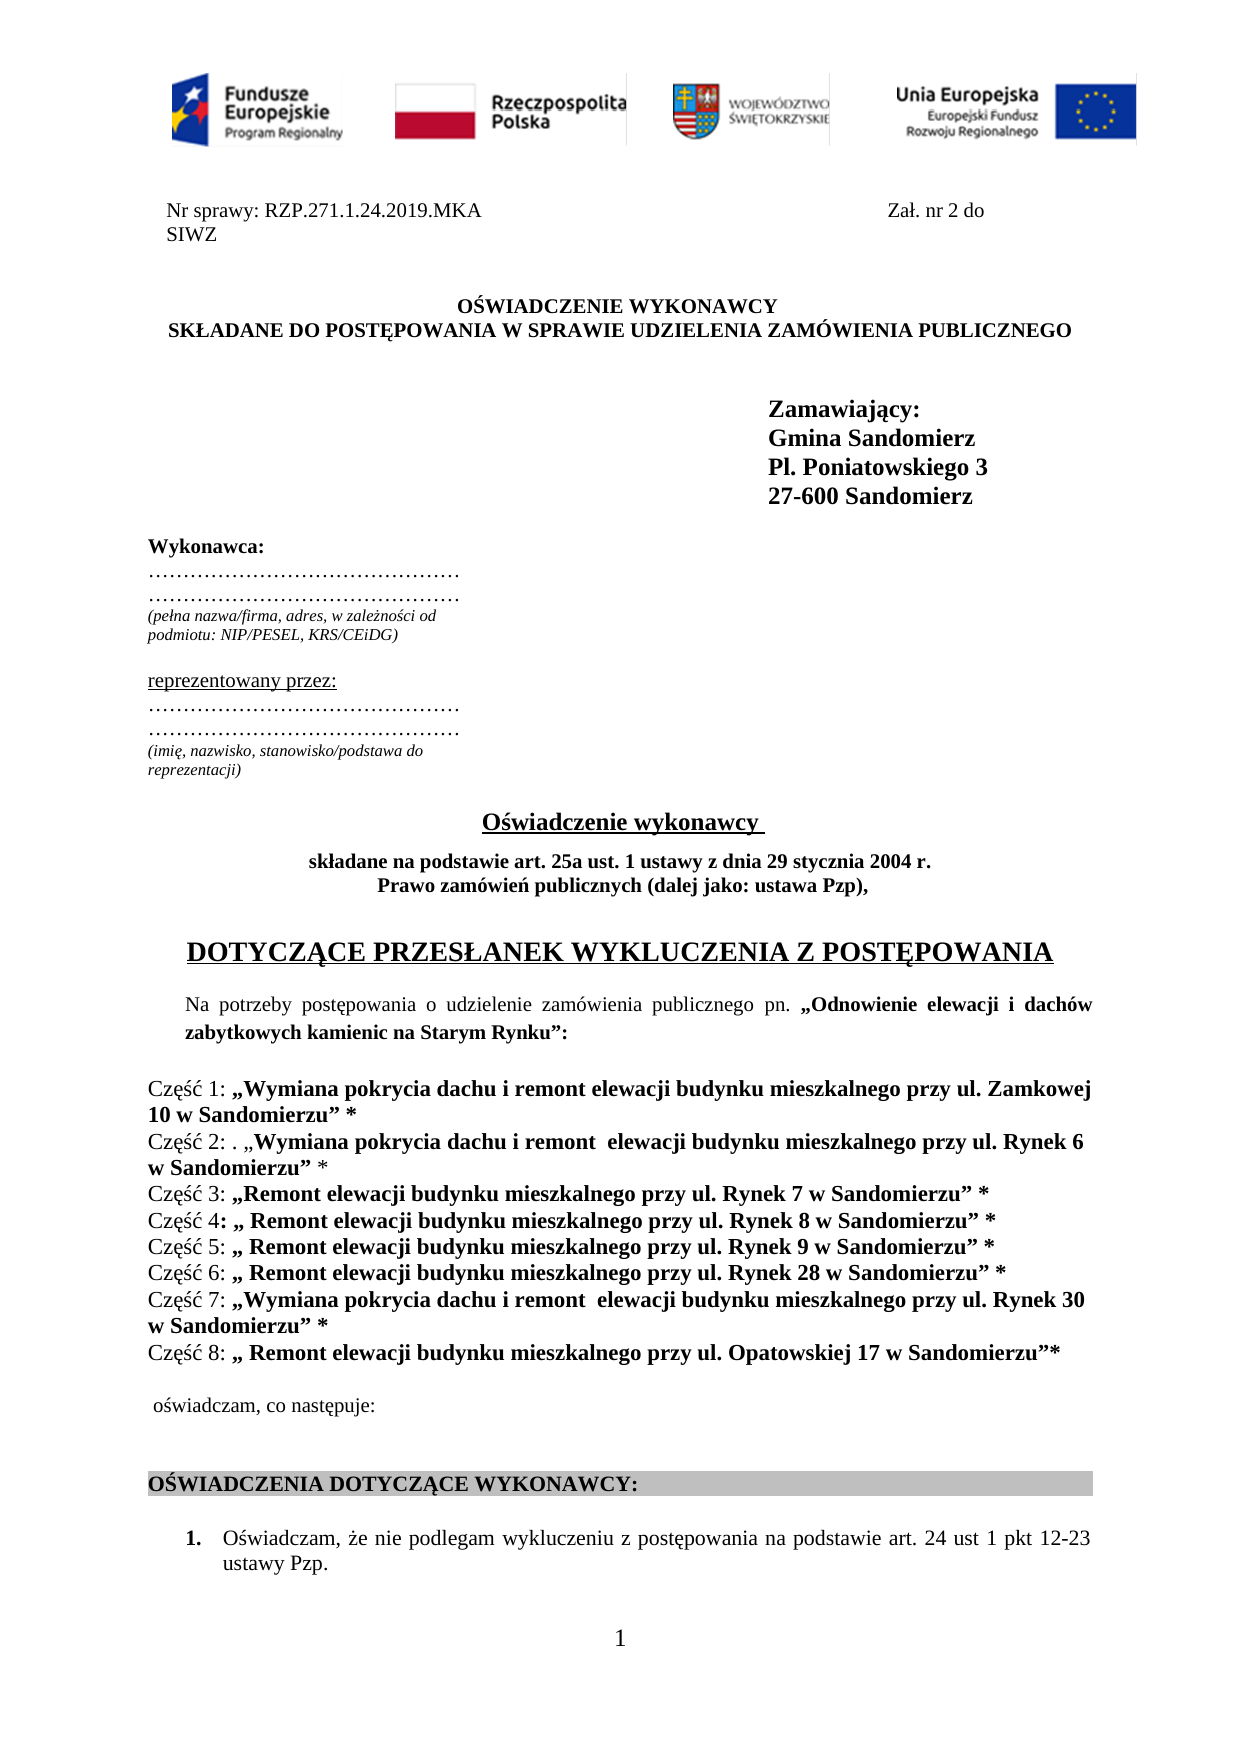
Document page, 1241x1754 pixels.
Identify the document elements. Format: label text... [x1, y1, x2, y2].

text Część 8: „ Remont elewacji budynku mieszkalnego przy ul. Opatowskiej 17 w Sandomierzu”* [148, 1338, 1093, 1365]
picture [673, 73, 830, 148]
text Prawo zamówień publicznych (dalej jako: ustawa Pzp), [148, 873, 1093, 897]
text Zamawiający: [738, 394, 1093, 423]
text (imię, nazwisko, stanowisko/podstawa do reprezentacji) [148, 740, 472, 779]
text oświadczam, co następuje: [148, 1392, 1093, 1417]
text DOTYCZĄCE PRZESŁANEK WYKLUCZENIA Z POSTĘPOWANIA [148, 934, 1093, 967]
picture [172, 73, 344, 148]
text Oświadczenie wykonawcy [148, 807, 1093, 836]
text Wykonawca: [148, 534, 1093, 558]
text (pełna nazwa/firma, adres, w zależności od podmiotu: NIP/PESEL, KRS/CEiDG) [148, 606, 472, 644]
text Część 7: „Wymiana pokrycia dachu i remont elewacji budynku mieszkalnego przy ul. Rynek 30 w Sandomierzu” * [148, 1286, 1093, 1338]
text Część 4: „ Remont elewacji budynku mieszkalnego przy ul. Rynek 8 w Sandomierzu” * [148, 1207, 1093, 1233]
text ……………………………………………………………………………… [148, 692, 472, 740]
text Część 2: . „Wymiana pokrycia dachu i remont elewacji budynku mieszkalnego przy ul. Rynek 6 w Sandomierzu” * [148, 1128, 1093, 1180]
picture [897, 73, 1137, 148]
text ……………………………………………………………………………… [148, 558, 472, 606]
text składane na podstawie art. 25a ust. 1 ustawy z dnia 29 stycznia 2004 r. [148, 849, 1093, 873]
text Gmina Sandomierz Pl. Poniatowskiego 3 [768, 423, 1093, 481]
text Część 6: „ Remont elewacji budynku mieszkalnego przy ul. Rynek 28 w Sandomierzu” * [148, 1259, 1093, 1286]
text Na potrzeby postępowania o udzielenie zamówienia publicznego pn. „Odnowienie elewacji i dachów zabytkowych kamienic na Starym Rynku”: [185, 992, 1093, 1044]
text 27-600 Sandomierz [768, 481, 1093, 509]
text Część 1: „Wymiana pokrycia dachu i remont elewacji budynku mieszkalnego przy ul. Zamkowej 10 w Sandomierzu” * [148, 1075, 1093, 1128]
text reprezentowany przez: [148, 668, 1093, 692]
text OŚWIADCZENIE WYKONAWCY SKŁADANE DO POSTĘPOWANIA W SPRAWIE UDZIELENIA ZAMÓWIENIA PUBLICZNEGO [148, 294, 1093, 342]
text Część 5: „ Remont elewacji budynku mieszkalnego przy ul. Rynek 9 w Sandomierzu” * [148, 1233, 1093, 1259]
picture [395, 73, 627, 148]
text OŚWIADCZENIA DOTYCZĄCE WYKONAWCY: [148, 1471, 1093, 1496]
text Część 3: „Remont elewacji budynku mieszkalnego przy ul. Rynek 7 w Sandomierzu” * [148, 1180, 1093, 1207]
list Oświadczam, że nie podlegam wykluczeniu z postępowania na podstawie art. 24 ust 1 pkt 12-23 ustawy Pzp. [185, 1524, 1093, 1575]
